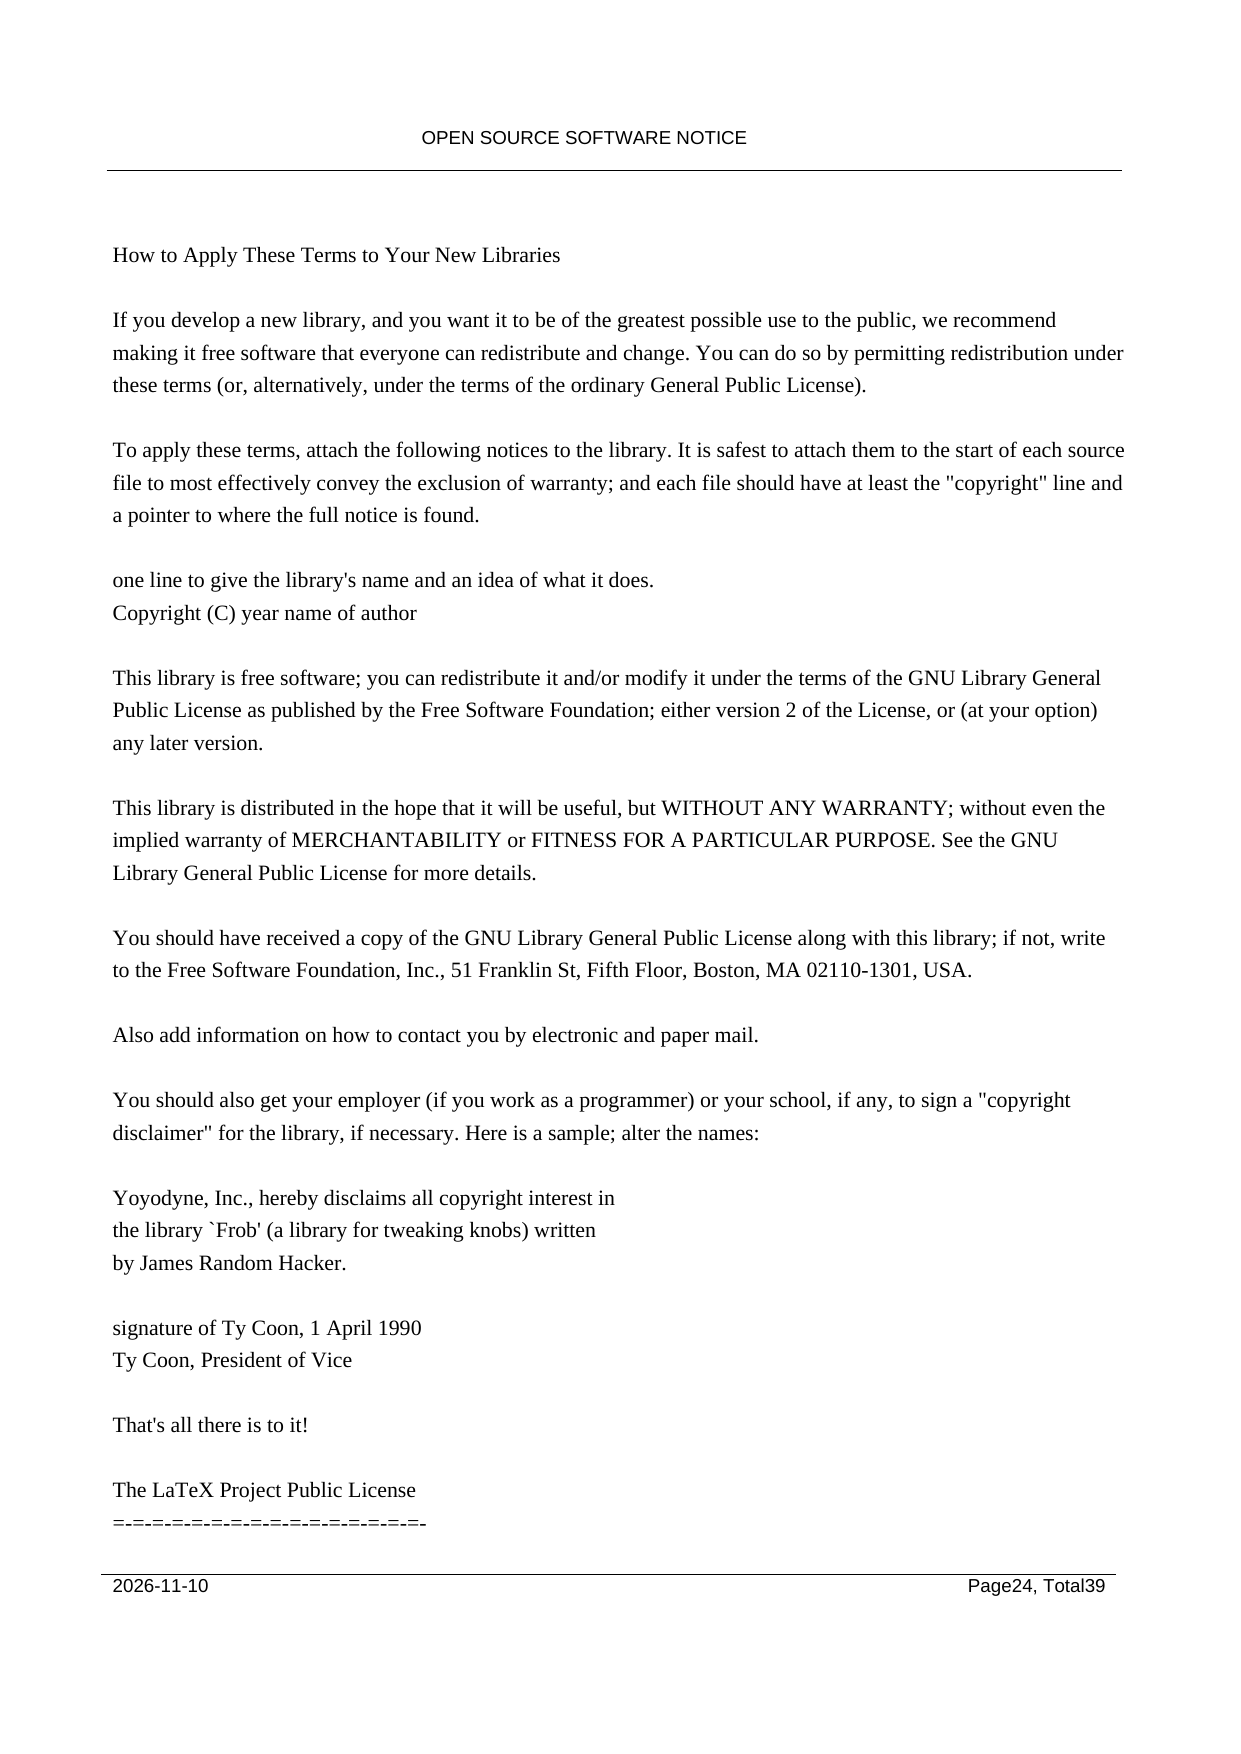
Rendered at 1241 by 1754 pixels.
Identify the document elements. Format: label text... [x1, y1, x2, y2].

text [112, 206, 1128, 1506]
text =-=-=-=-=-=-=-=-=-=-=-=-=-=-=-=- [112, 1506, 1128, 1539]
